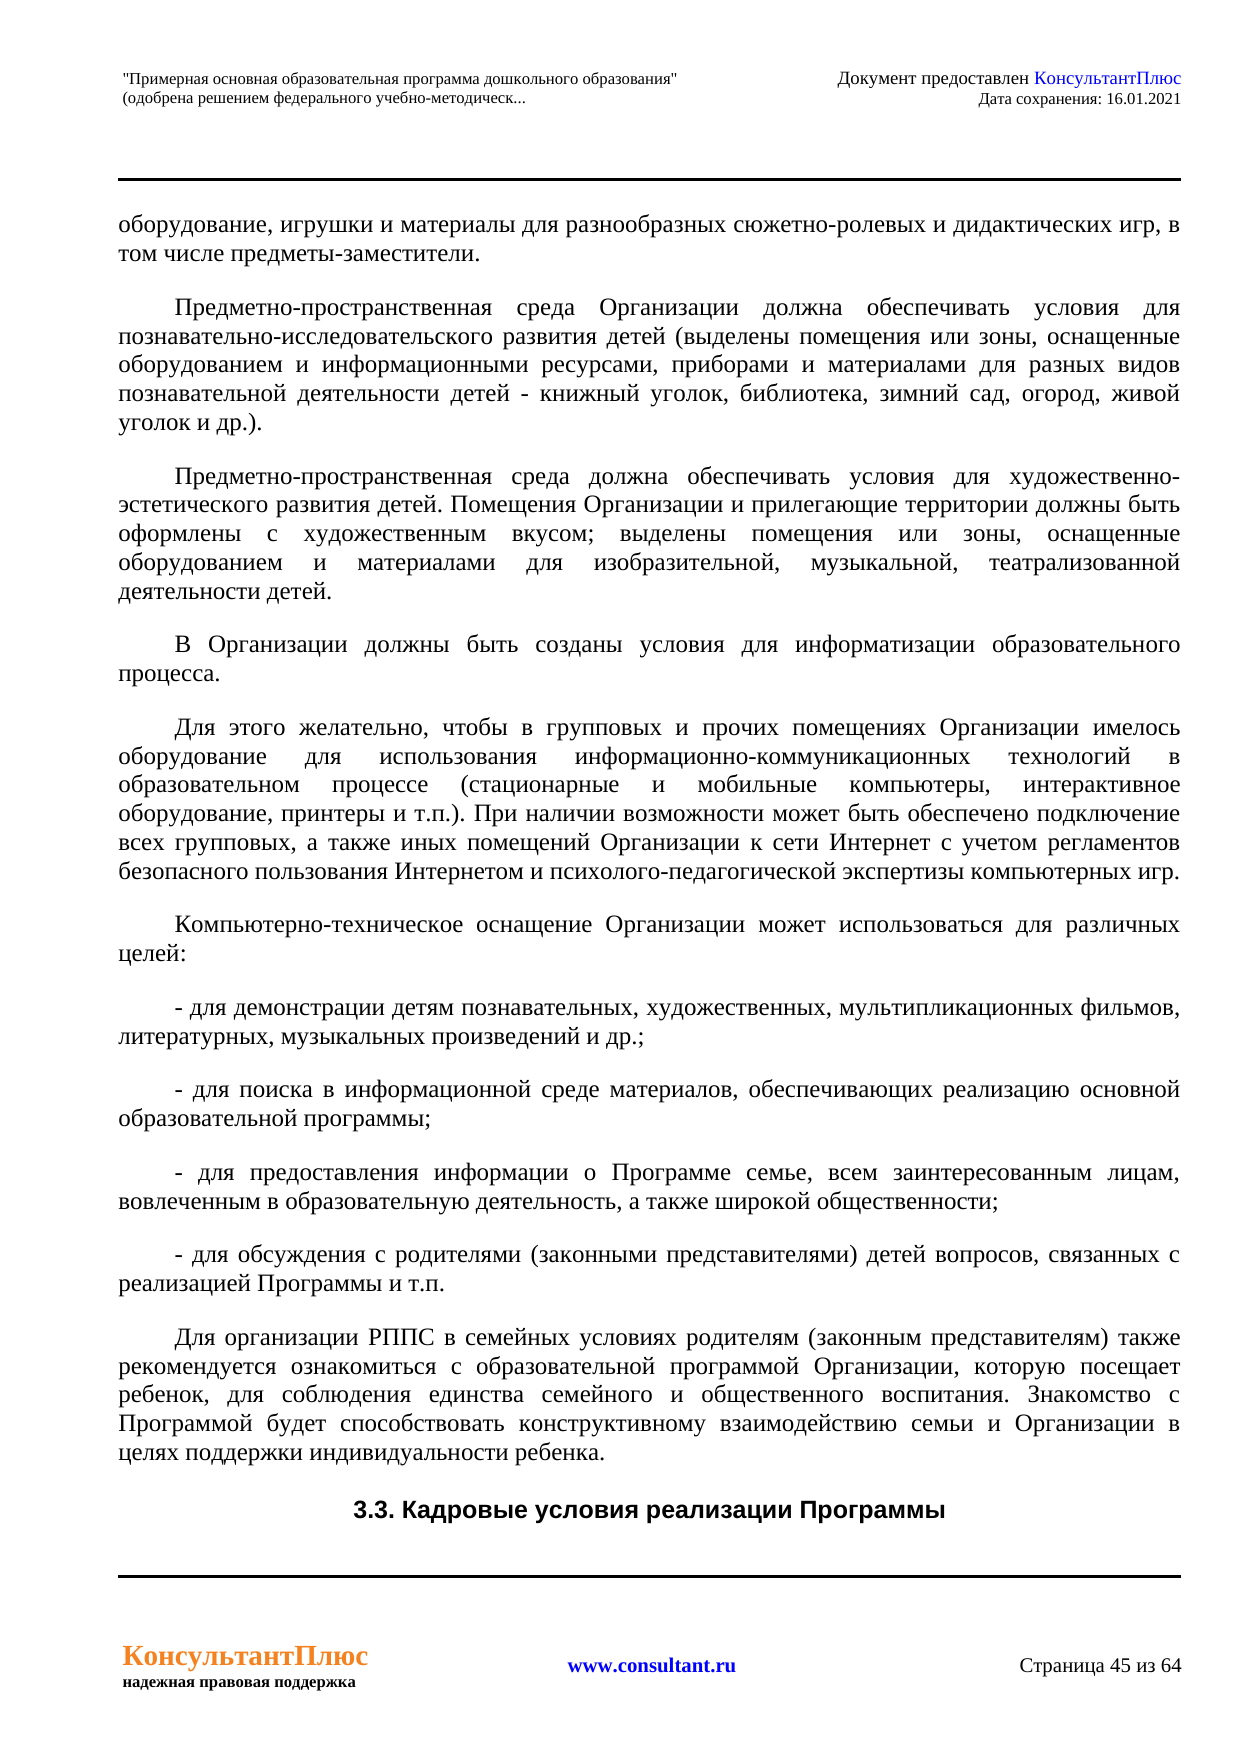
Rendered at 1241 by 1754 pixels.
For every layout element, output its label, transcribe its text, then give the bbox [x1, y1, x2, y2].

text - для обсуждения с родителями (законными представителями) детей вопросов, связанных с реализацией Программы и т.п. [118, 1239, 1181, 1297]
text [118, 209, 1181, 267]
text Для этого желательно, чтобы в групповых и прочих помещениях Организации имелось оборудование для использования информационно-коммуникационных технологий в образовательном процессе (стационарные и мобильные компьютеры, интерактивное оборудование, принтеры и т.п.). При наличии возможности может быть обеспечено подключение всех групповых, а также иных помещений Организации к сети Интернет с учетом регламентов безопасного пользования Интернетом и психолого-педагогической экспертизы компьютерных игр. [118, 712, 1181, 884]
text Для организации РППС в семейных условиях родителям (законным представителям) также рекомендуется ознакомиться с образовательной программой Организации, которую посещает ребенок, для соблюдения единства семейного и общественного воспитания. Знакомство с Программой будет способствовать конструктивному взаимодействию семьи и Организации в целях поддержки индивидуальности ребенка. [118, 1322, 1181, 1466]
title 3.3. Кадровые условия реализации Программы [118, 1494, 1181, 1523]
text Предметно-пространственная среда Организации должна обеспечивать условия для познавательно-исследовательского развития детей (выделены помещения или зоны, оснащенные оборудованием и информационными ресурсами, приборами и материалами для разных видов познавательной деятельности детей - книжный уголок, библиотека, зимний сад, огород, живой уголок и др.). [118, 292, 1181, 436]
text В Организации должны быть созданы условия для информатизации образовательного процесса. [118, 629, 1181, 687]
text Предметно-пространственная среда должна обеспечивать условия для художественно-эстетического развития детей. Помещения Организации и прилегающие территории должны быть оформлены с художественным вкусом; выделены помещения или зоны, оснащенные оборудованием и материалами для изобразительной, музыкальной, театрализованной деятельности детей. [118, 461, 1181, 604]
text Компьютерно-техническое оснащение Организации может использоваться для различных целей: [118, 909, 1181, 967]
text - для поиска в информационной среде материалов, обеспечивающих реализацию основной образовательной программы; [118, 1074, 1181, 1132]
text - для демонстрации детям познавательных, художественных, мультипликационных фильмов, литературных, музыкальных произведений и др.; [118, 992, 1181, 1049]
text - для предоставления информации о Программе семье, всем заинтересованным лицам, вовлеченным в образовательную деятельность, а также широкой общественности; [118, 1157, 1181, 1214]
